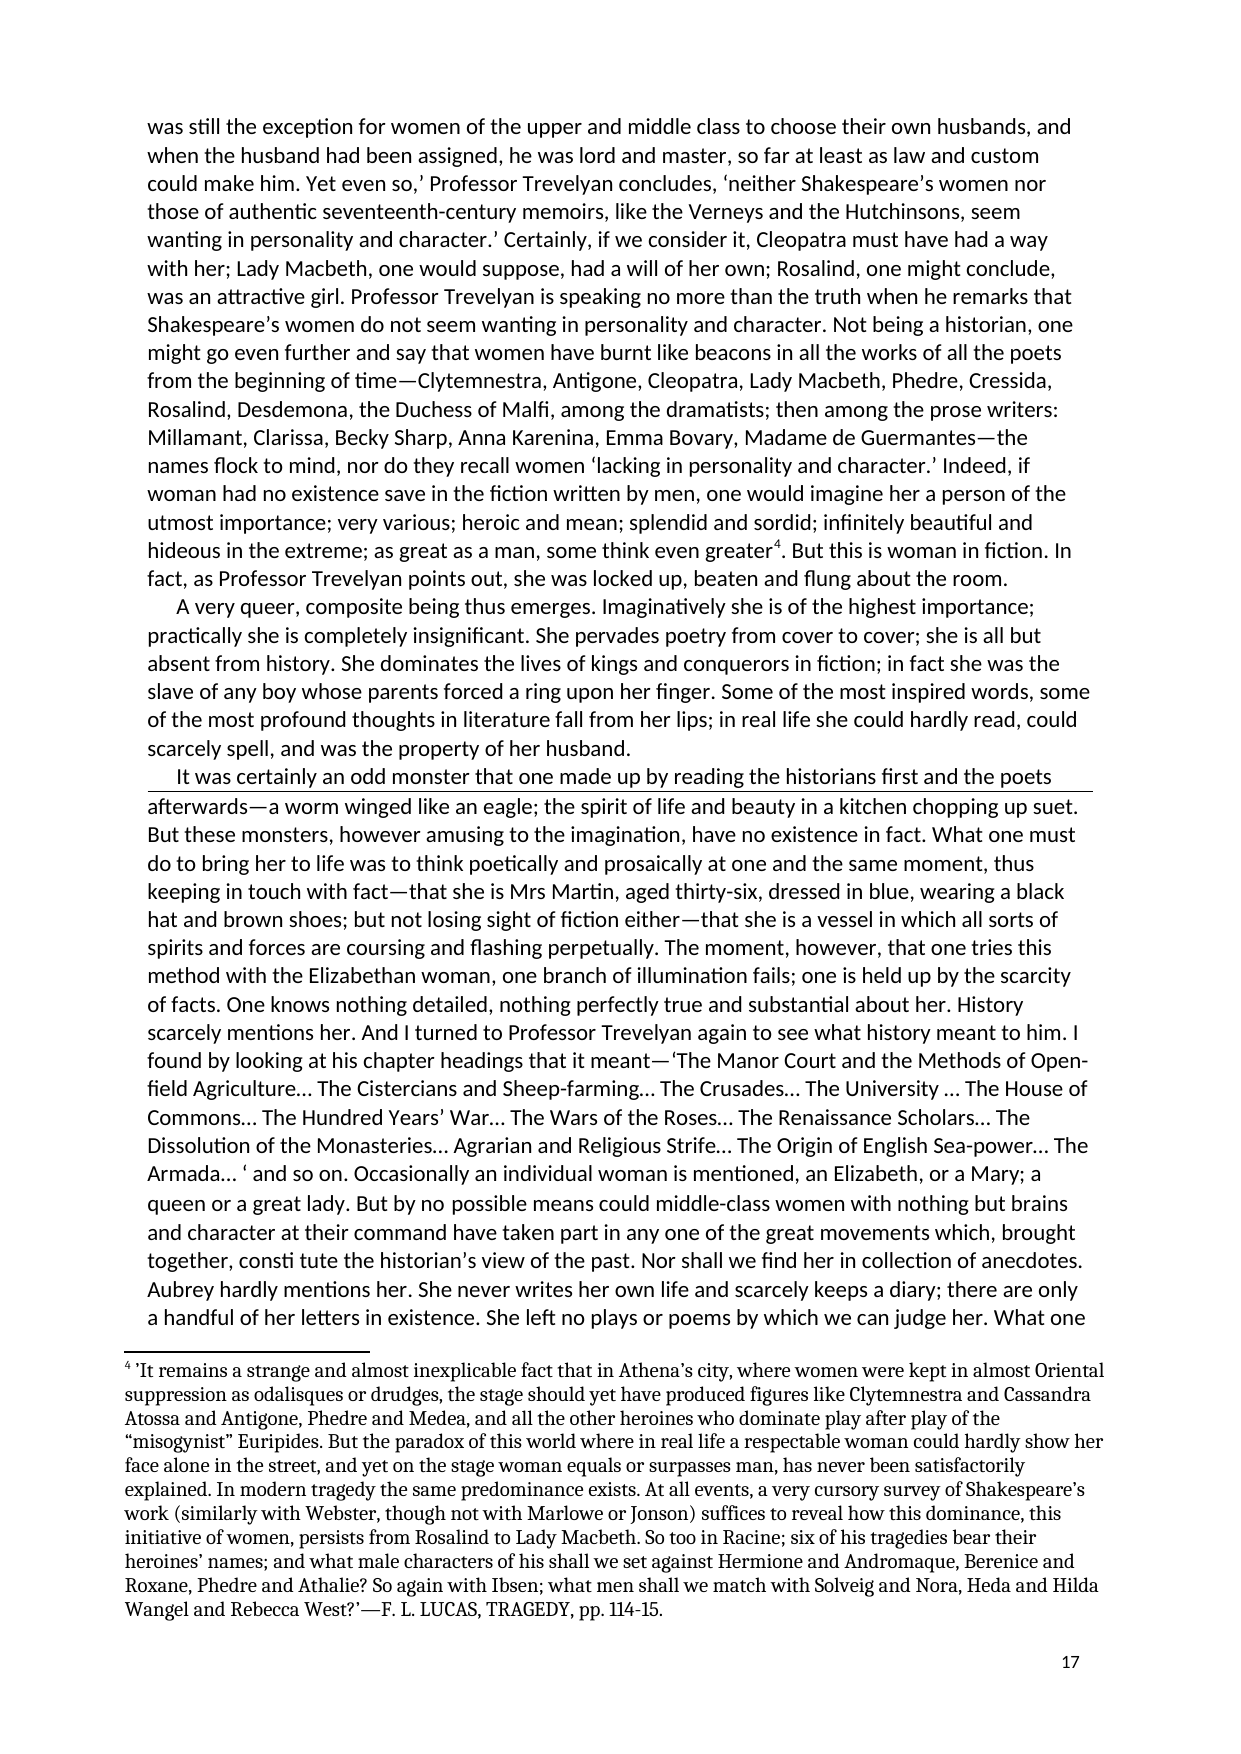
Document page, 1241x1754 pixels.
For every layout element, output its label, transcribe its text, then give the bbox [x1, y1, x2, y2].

text A very queer, composite being thus emerges. Imaginatively she is of the highest importance; practically she is completely insignificant. She pervades poetry from cover to cover; she is all but absent from history. She dominates the lives of kings and conquerors in fiction; in fact she was the slave of any boy whose parents forced a ring upon her finger. Some of the most inspired words, some of the most profound thoughts in literature fall from her lips; in real life she could hardly read, could scarcely spell, and was the property of her husband. [147, 592, 1094, 762]
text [147, 762, 1094, 1331]
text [147, 112, 1094, 592]
